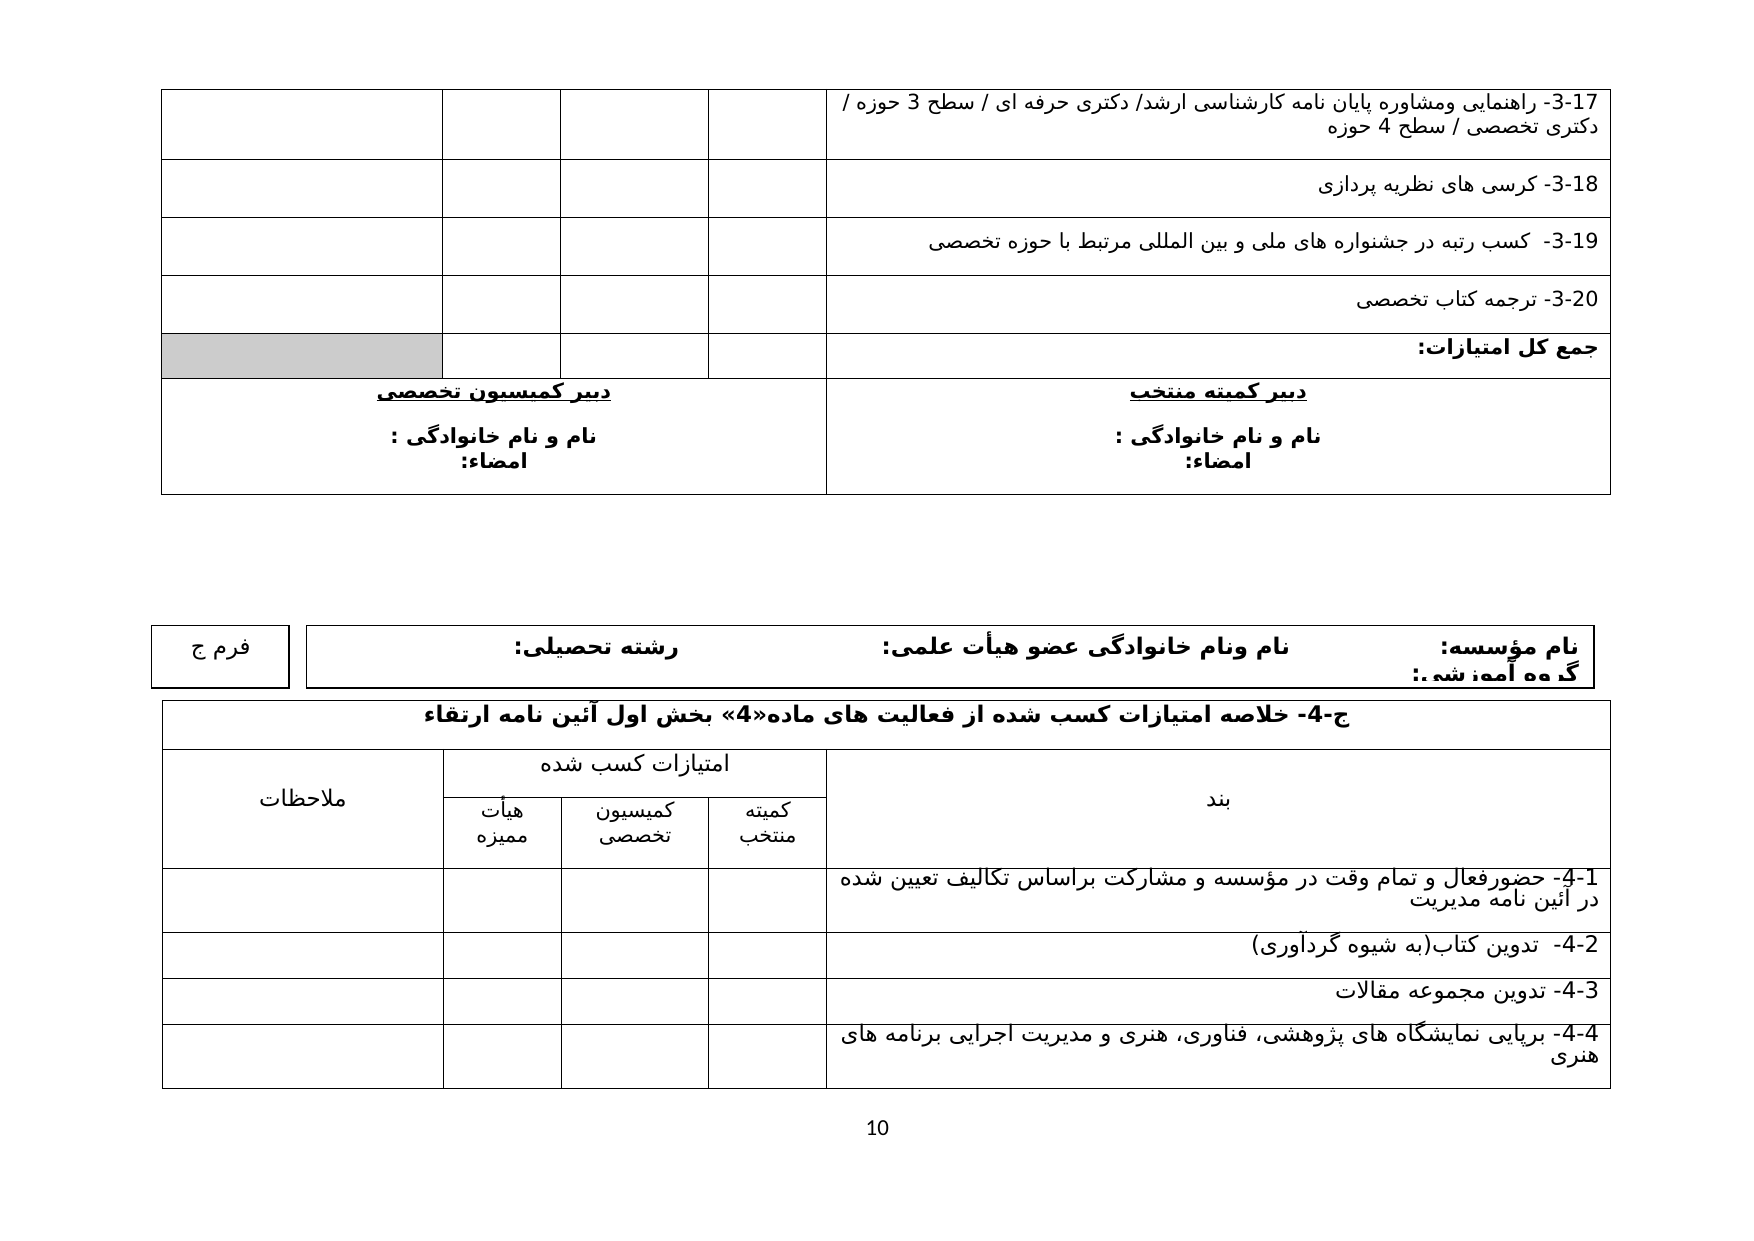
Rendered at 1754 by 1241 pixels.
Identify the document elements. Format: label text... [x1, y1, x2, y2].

table_cell [562, 869, 708, 932]
table_cell [444, 869, 561, 932]
table_cell [443, 160, 560, 217]
table_cell [163, 979, 443, 1024]
table_cell 4-4- برپایی نمایشگاه های پژوهشی، فناوری، هنری و مدیریت اجرایی برنامه های هنری [827, 1025, 1610, 1088]
table_cell [709, 933, 826, 978]
table_cell [561, 90, 708, 159]
table_cell [561, 160, 708, 217]
table_cell [443, 334, 560, 378]
table_cell [162, 218, 442, 275]
table_cell 3-18- کرسی های نظریه پردازی [827, 160, 1610, 217]
table_cell ملاحظات [163, 750, 443, 868]
table_cell [709, 869, 826, 932]
table_cell [709, 979, 826, 1024]
table_cell [709, 90, 826, 159]
table_cell [709, 1025, 826, 1088]
table_cell [562, 933, 708, 978]
table_cell 4-1- حضورفعال و تمام وقت در مؤسسه و مشارکت براساس تکالیف تعیین شده در آئین نامه مدیریت [827, 869, 1610, 932]
table_cell [162, 334, 442, 378]
table_cell جمع کل امتیازات: [827, 334, 1610, 378]
table_cell [709, 334, 826, 378]
table_cell 3-20- ترجمه کتاب تخصصی [827, 276, 1610, 332]
table_cell 4-2- تدوین کتاب(به شیوه گردآوری) [827, 933, 1610, 978]
table_cell 4-3- تدوین مجموعه مقالات [827, 979, 1610, 1024]
table_cell [444, 979, 561, 1024]
table_cell دبیر کمیته منتخب نام و نام خانوادگی : امضاء: [827, 379, 1610, 494]
table_cell [709, 218, 826, 275]
table_cell بند [827, 750, 1610, 868]
table_cell [561, 334, 708, 378]
table_cell [562, 979, 708, 1024]
table_cell هیأت ممیزه [444, 798, 561, 868]
table_cell [561, 276, 708, 332]
table_cell [162, 90, 442, 159]
table_cell [162, 160, 442, 217]
table_cell کمیته منتخب [709, 798, 826, 868]
table_cell [443, 90, 560, 159]
table_cell [163, 1025, 443, 1088]
table_cell [443, 276, 560, 332]
table_cell دبیر کمیسیون تخصصی نام و نام خانوادگی : امضاء: [162, 379, 826, 494]
table_cell 3-17- راهنمایی ومشاوره پایان نامه کارشناسی ارشد/ دکتری حرفه ای / سطح 3 حوزه / دکتری تخصصی / سطح 4 حوزه [827, 90, 1610, 159]
table_cell [163, 869, 443, 932]
table_cell [444, 933, 561, 978]
table_cell [562, 1025, 708, 1088]
table_cell [444, 1025, 561, 1088]
table_header ج-4- خلاصه امتیازات کسب شده از فعالیت های ماده«4» بخش اول آئین نامه ارتقاء [163, 701, 1610, 749]
table_cell [709, 160, 826, 217]
table_cell [162, 276, 442, 332]
table_cell کمیسیون تخصصی [562, 798, 708, 868]
table_cell [443, 218, 560, 275]
table_cell [163, 933, 443, 978]
table_cell 3-19- کسب رتبه در جشنواره های ملی و بین المللی مرتبط با حوزه تخصصی [827, 218, 1610, 275]
table_cell [561, 218, 708, 275]
table_cell [709, 276, 826, 332]
table_cell امتیازات کسب شده [444, 750, 826, 797]
